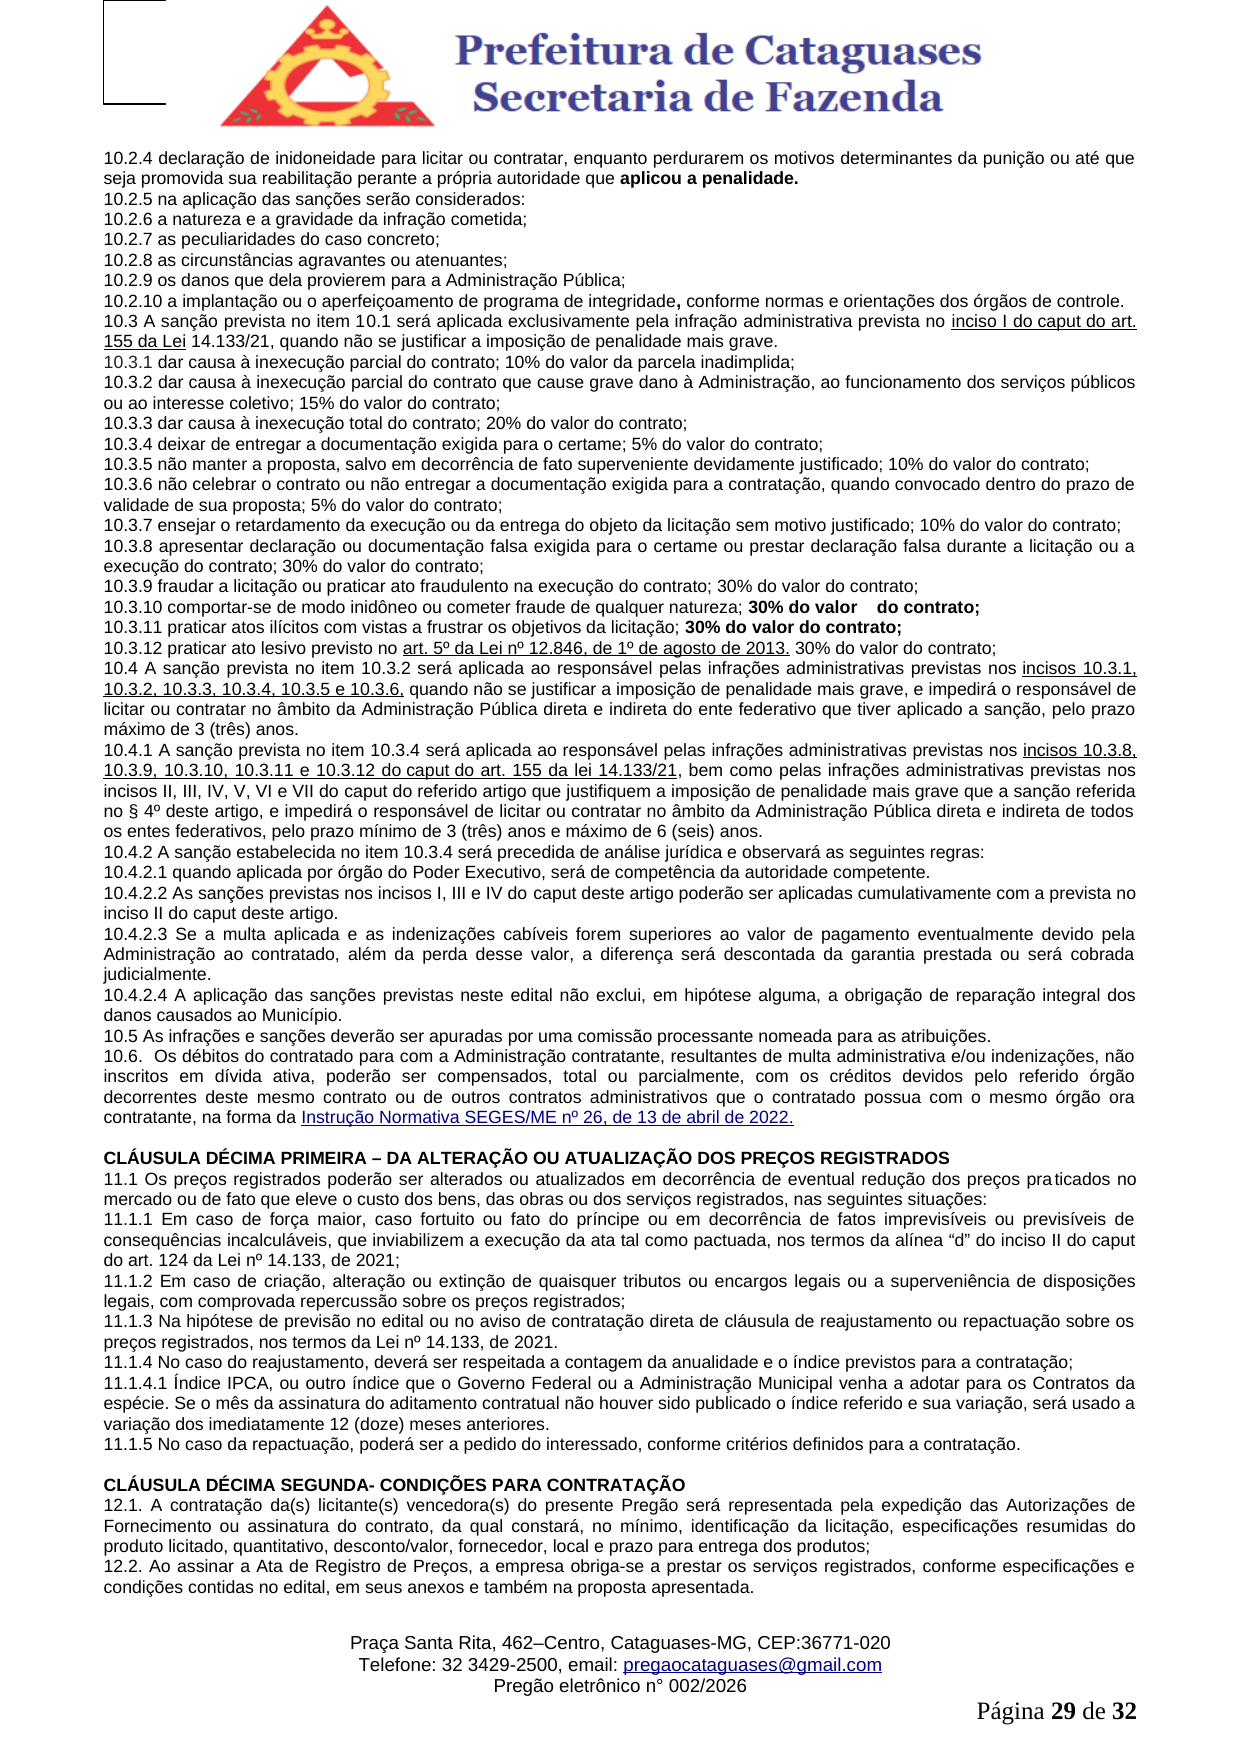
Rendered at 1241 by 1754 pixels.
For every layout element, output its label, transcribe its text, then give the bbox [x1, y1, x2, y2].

list 10.2.10 a implantação ou o aperfeiçoamento de programa de integridade, conforme normas e orientações dos órgãos de controle. [103, 290, 1137, 311]
text 10.4 A sanção prevista no item 10.3.2 será aplicada ao responsável pelas infrações administrativas previstas nos incisos 10.3.1, 10.3.2, 10.3.3, 10.3.4, 10.3.5 e 10.3.6, quando não se justificar a imposição de penalidade mais grave, e impedirá o responsável de licitar ou contratar no âmbito da Administração Pública direta e indireta do ente federativo que tiver aplicado a sanção, pelo prazo máximo de 3 (três) anos. [103, 658, 1137, 739]
text 10.4.2.4 A aplicação das sanções previstas neste edital não exclui, em hipótese alguma, a obrigação de reparação integral dos danos causados ao Município. [103, 984, 1137, 1025]
text 10.3.4 deixar de entregar a documentação exigida para o certame; 5% do valor do contrato; [103, 433, 1137, 454]
list 11.1.5 No caso da repactuação, poderá ser a pedido do interessado, conforme critérios definidos para a contratação. [103, 1434, 1137, 1454]
text 10.4.2.1 quando aplicada por órgão do Poder Executivo, será de competência da autoridade competente. [103, 862, 1137, 882]
text 10.3.10 comportar-se de modo inidôneo ou cometer fraude de qualquer natureza; 30% do valor do contrato; [103, 597, 1137, 617]
text 10.3.5 não manter a proposta, salvo em decorrência de fato superveniente devidamente justificado; 10% do valor do contrato; [103, 454, 1137, 474]
text 11.1.4.1 Índice IPCA, ou outro índice que o Governo Federal ou a Administração Municipal venha a adotar para os Contratos da espécie. Se o mês da assinatura do aditamento contratual não houver sido publicado o índice referido e sua variação, será usado a variação dos imediatamente 12 (doze) meses anteriores. [103, 1372, 1137, 1434]
text 10.2.7 as peculiaridades do caso concreto; [103, 229, 1137, 249]
text 10.4.2.2 As sanções previstas nos incisos I, III e IV do caput deste artigo poderão ser aplicadas cumulativamente com a prevista no inciso II do caput deste artigo. [103, 882, 1137, 923]
text 12.2. Ao assinar a Ata de Registro de Preços, a empresa obriga-se a prestar os serviços registrados, conforme especificações e condições contidas no edital, em seus anexos e também na proposta apresentada. [103, 1556, 1137, 1597]
text 10.3.6 não celebrar o contrato ou não entregar a documentação exigida para a contratação, quando convocado dentro do prazo de validade de sua proposta; 5% do valor do contrato; [103, 474, 1137, 515]
text 10.3 A sanção prevista no item 10.1 será aplicada exclusivamente pela infração administrativa prevista no inciso I do caput do art. 155 da Lei 14.133/21, quando não se justificar a imposição de penalidade mais grave. [103, 311, 1137, 352]
text 10.3.8 apresentar declaração ou documentação falsa exigida para o certame ou prestar declaração falsa durante a licitação ou a execução do contrato; 30% do valor do contrato; [103, 535, 1137, 576]
text 10.4.1 A sanção prevista no item 10.3.4 será aplicada ao responsável pelas infrações administrativas previstas nos incisos 10.3.8, 10.3.9, 10.3.10, 10.3.11 e 10.3.12 do caput do art. 155 da lei 14.133/21, bem como pelas infrações administrativas previstas nos incisos II, III, IV, V, VI e VII do caput do referido artigo que justifiquem a imposição de penalidade mais grave que a sanção referida no § 4º deste artigo, e impedirá o responsável de licitar ou contratar no âmbito da Administração Pública direta e indireta de todos os entes federativos, pelo prazo mínimo de 3 (três) anos e máximo de 6 (seis) anos. [103, 739, 1137, 842]
list 11.1.2 Em caso de criação, alteração ou extinção de quaisquer tributos ou encargos legais ou a superveniência de disposições legais, com comprovada repercussão sobre os preços registrados; [103, 1270, 1137, 1311]
text 10.6. Os débitos do contratado para com a Administração contratante, resultantes de multa administrativa e/ou indenizações, não inscritos em dívida ativa, poderão ser compensados, total ou parcialmente, com os créditos devidos pelo referido órgão decorrentes deste mesmo contrato ou de outros contratos administrativos que o contratado possua com o mesmo órgão ora contratante, na forma da Instrução Normativa SEGES/ME nº 26, de 13 de abril de 2022. [103, 1046, 1137, 1127]
text 10.2.4 declaração de inidoneidade para licitar ou contratar, enquanto perdurarem os motivos determinantes da punição ou até que seja promovida sua reabilitação perante a própria autoridade que aplicou a penalidade. [103, 147, 1137, 188]
text 10.3.9 fraudar a licitação ou praticar ato fraudulento na execução do contrato; 30% do valor do contrato; [103, 576, 1137, 597]
text 10.5 As infrações e sanções deverão ser apuradas por uma comissão processante nomeada para as atribuições. [103, 1025, 1137, 1046]
picture [165, 0, 1075, 148]
text 10.4.2 A sanção estabelecida no item 10.3.4 será precedida de análise jurídica e observará as seguintes regras: [103, 842, 1137, 862]
text 10.2.6 a natureza e a gravidade da infração cometida; [103, 209, 1137, 229]
text 10.3.12 praticar ato lesivo previsto no art. 5º da Lei nº 12.846, de 1º de agosto de 2013. 30% do valor do contrato; [103, 637, 1137, 658]
list 11.1 Os preços registrados poderão ser alterados ou atualizados em decorrência de eventual redução dos preços praticados no mercado ou de fato que eleve o custo dos bens, das obras ou dos serviços registrados, nas seguintes situações: [103, 1168, 1137, 1209]
text 10.3.3 dar causa à inexecução total do contrato; 20% do valor do contrato; [103, 413, 1137, 433]
text 10.3.1 dar causa à inexecução parcial do contrato; 10% do valor da parcela inadimplida; [158, 352, 1137, 372]
text 10.3.2 dar causa à inexecução parcial do contrato que cause grave dano à Administração, ao funcionamento dos serviços públicos ou ao interesse coletivo; 15% do valor do contrato; [103, 372, 1137, 413]
text 10.2.8 as circunstâncias agravantes ou atenuantes; [103, 249, 1137, 270]
list 11.1.3 Na hipótese de previsão no edital ou no aviso de contratação direta de cláusula de reajustamento ou repactuação sobre os preços registrados, nos termos da Lei nº 14.133, de 2021. [103, 1311, 1137, 1352]
list 11.1.4 No caso do reajustamento, deverá ser respeitada a contagem da anualidade e o índice previstos para a contratação; [103, 1352, 1137, 1372]
text 10.2.5 na aplicação das sanções serão considerados: [103, 188, 1137, 209]
text 10.3.11 praticar atos ilícitos com vistas a frustrar os objetivos da licitação; 30% do valor do contrato; [103, 617, 1137, 637]
text CLÁUSULA DÉCIMA PRIMEIRA – DA ALTERAÇÃO OU ATUALIZAÇÃO DOS PREÇOS REGISTRADOS [103, 1148, 1137, 1168]
text 10.3.7 ensejar o retardamento da execução ou da entrega do objeto da licitação sem motivo justificado; 10% do valor do contrato; [103, 515, 1137, 535]
text 10.2.9 os danos que dela provierem para a Administração Pública; [103, 270, 1137, 290]
list 10.4.2.3 Se a multa aplicada e as indenizações cabíveis forem superiores ao valor de pagamento eventualmente devido pela Administração ao contratado, além da perda desse valor, a diferença será descontada da garantia prestada ou será cobrada judicialmente. [103, 923, 1137, 984]
text 12.1. A contratação da(s) licitante(s) vencedora(s) do presente Pregão será representada pela expedição das Autorizações de Fornecimento ou assinatura do contrato, da qual constará, no mínimo, identificação da licitação, especificações resumidas do produto licitado, quantitativo, desconto/valor, fornecedor, local e prazo para entrega dos produtos; [103, 1495, 1137, 1556]
list 11.1.1 Em caso de força maior, caso fortuito ou fato do príncipe ou em decorrência de fatos imprevisíveis ou previsíveis de consequências incalculáveis, que inviabilizem a execução da ata tal como pactuada, nos termos da alínea “d” do inciso II do caput do art. 124 da Lei nº 14.133, de 2021; [103, 1209, 1137, 1270]
text CLÁUSULA DÉCIMA SEGUNDA- CONDIÇÕES PARA CONTRATAÇÃO [103, 1474, 1137, 1495]
